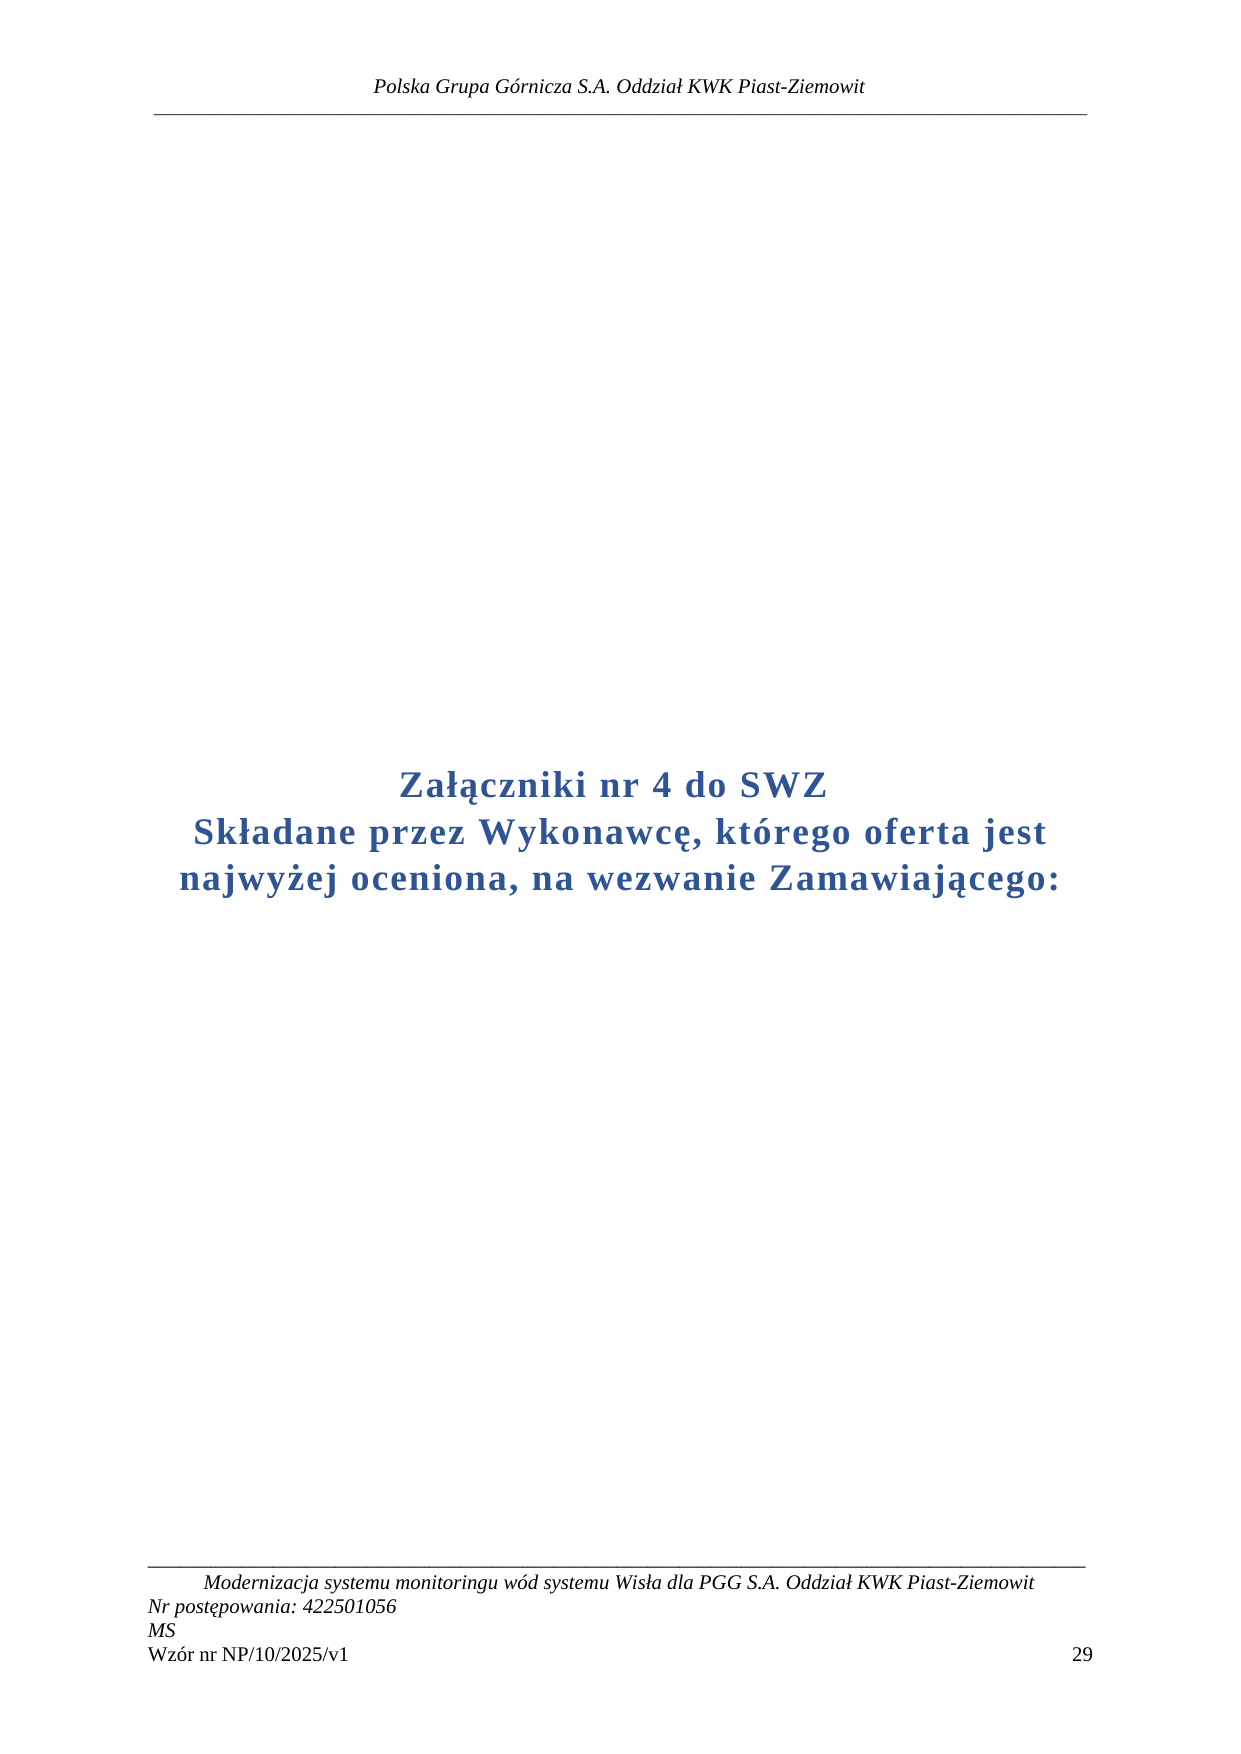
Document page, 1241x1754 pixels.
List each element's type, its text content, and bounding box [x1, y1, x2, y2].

text Załączniki nr 4 do SWZ Składane przez Wykonawcę, którego oferta jest najwyżej oceniona, na wezwanie Zamawiającego: [148, 763, 1093, 899]
